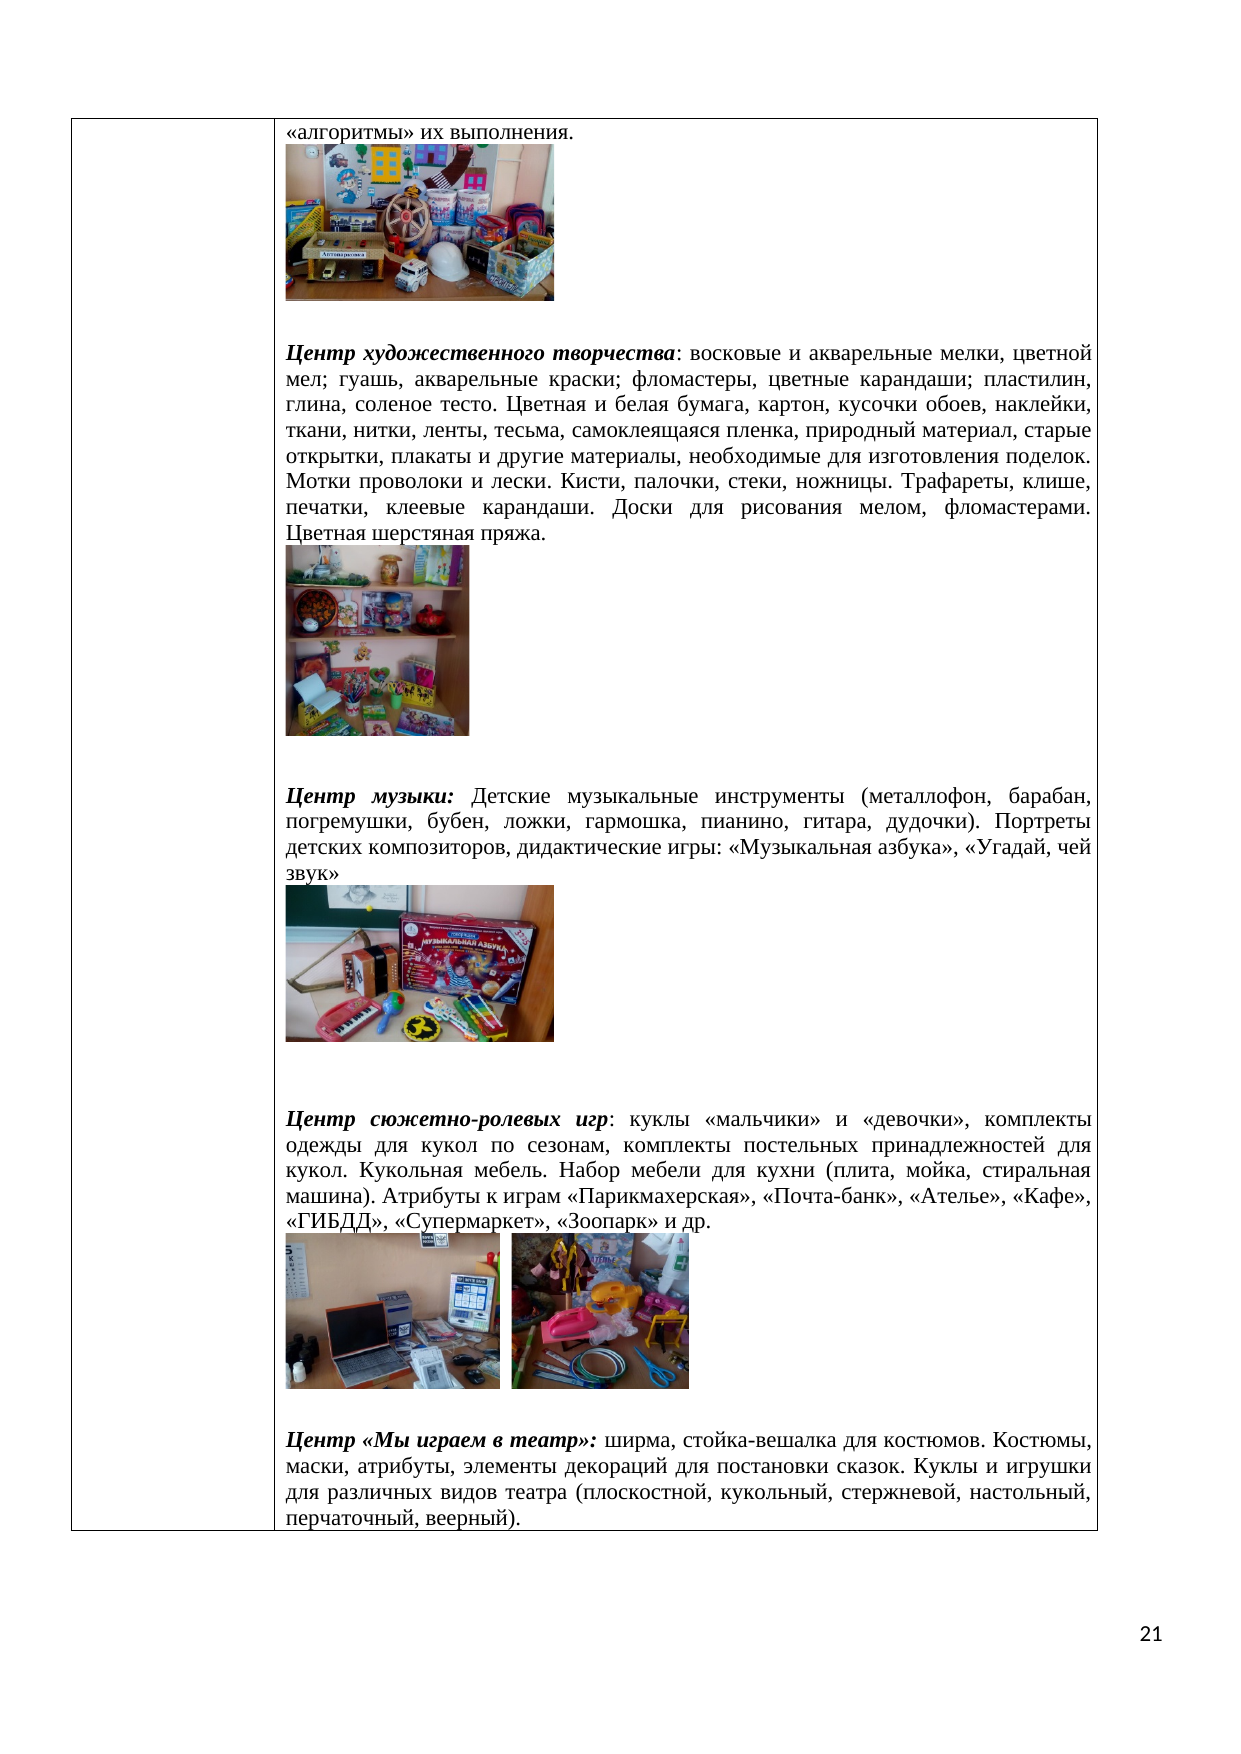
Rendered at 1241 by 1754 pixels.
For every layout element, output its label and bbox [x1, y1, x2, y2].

picture [285, 144, 555, 301]
table_cell [275, 119, 1097, 1530]
table_cell [72, 119, 274, 1530]
picture [285, 545, 470, 736]
picture [511, 1233, 689, 1389]
picture [285, 885, 554, 1042]
picture [285, 1233, 500, 1389]
